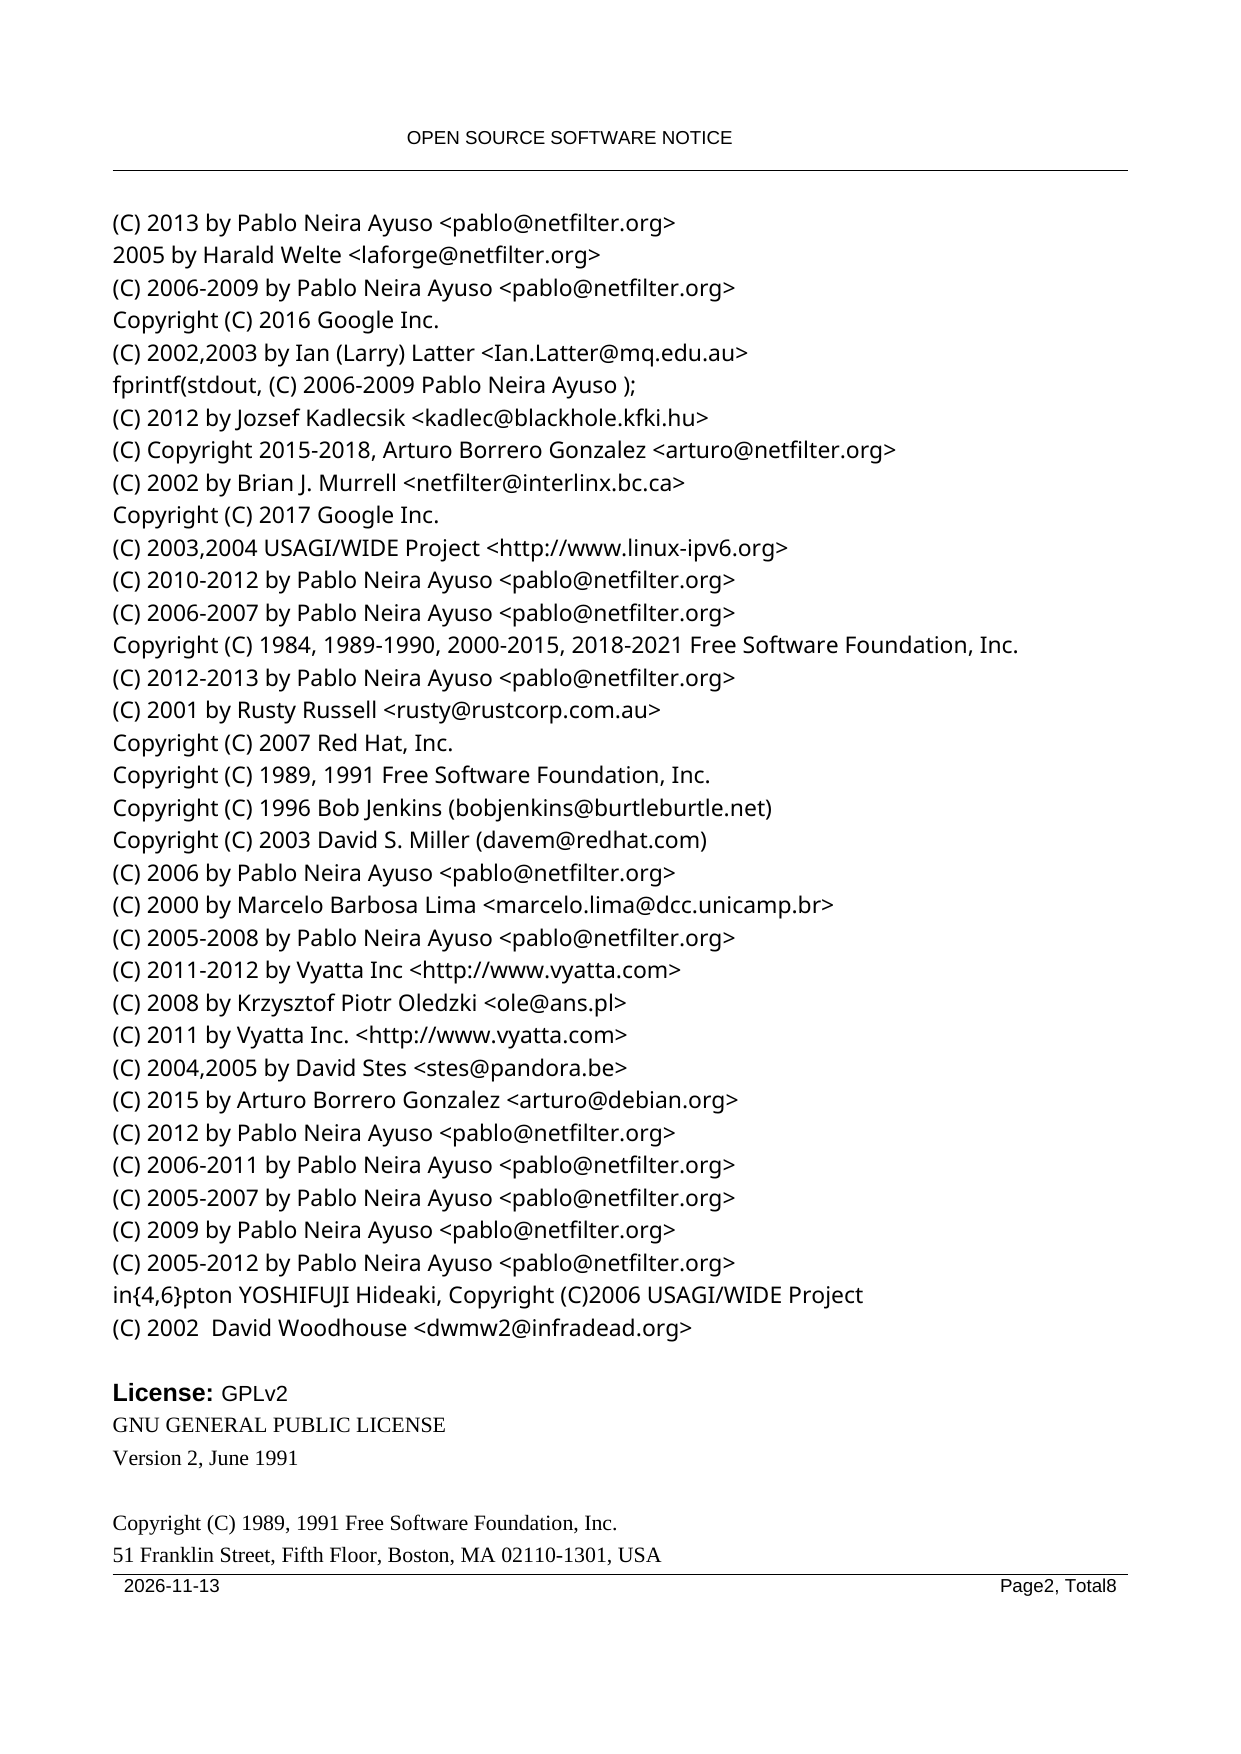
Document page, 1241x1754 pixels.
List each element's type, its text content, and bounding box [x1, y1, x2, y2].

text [112, 206, 1128, 1376]
text License: GPLv2 [112, 1376, 1128, 1409]
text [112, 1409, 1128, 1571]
